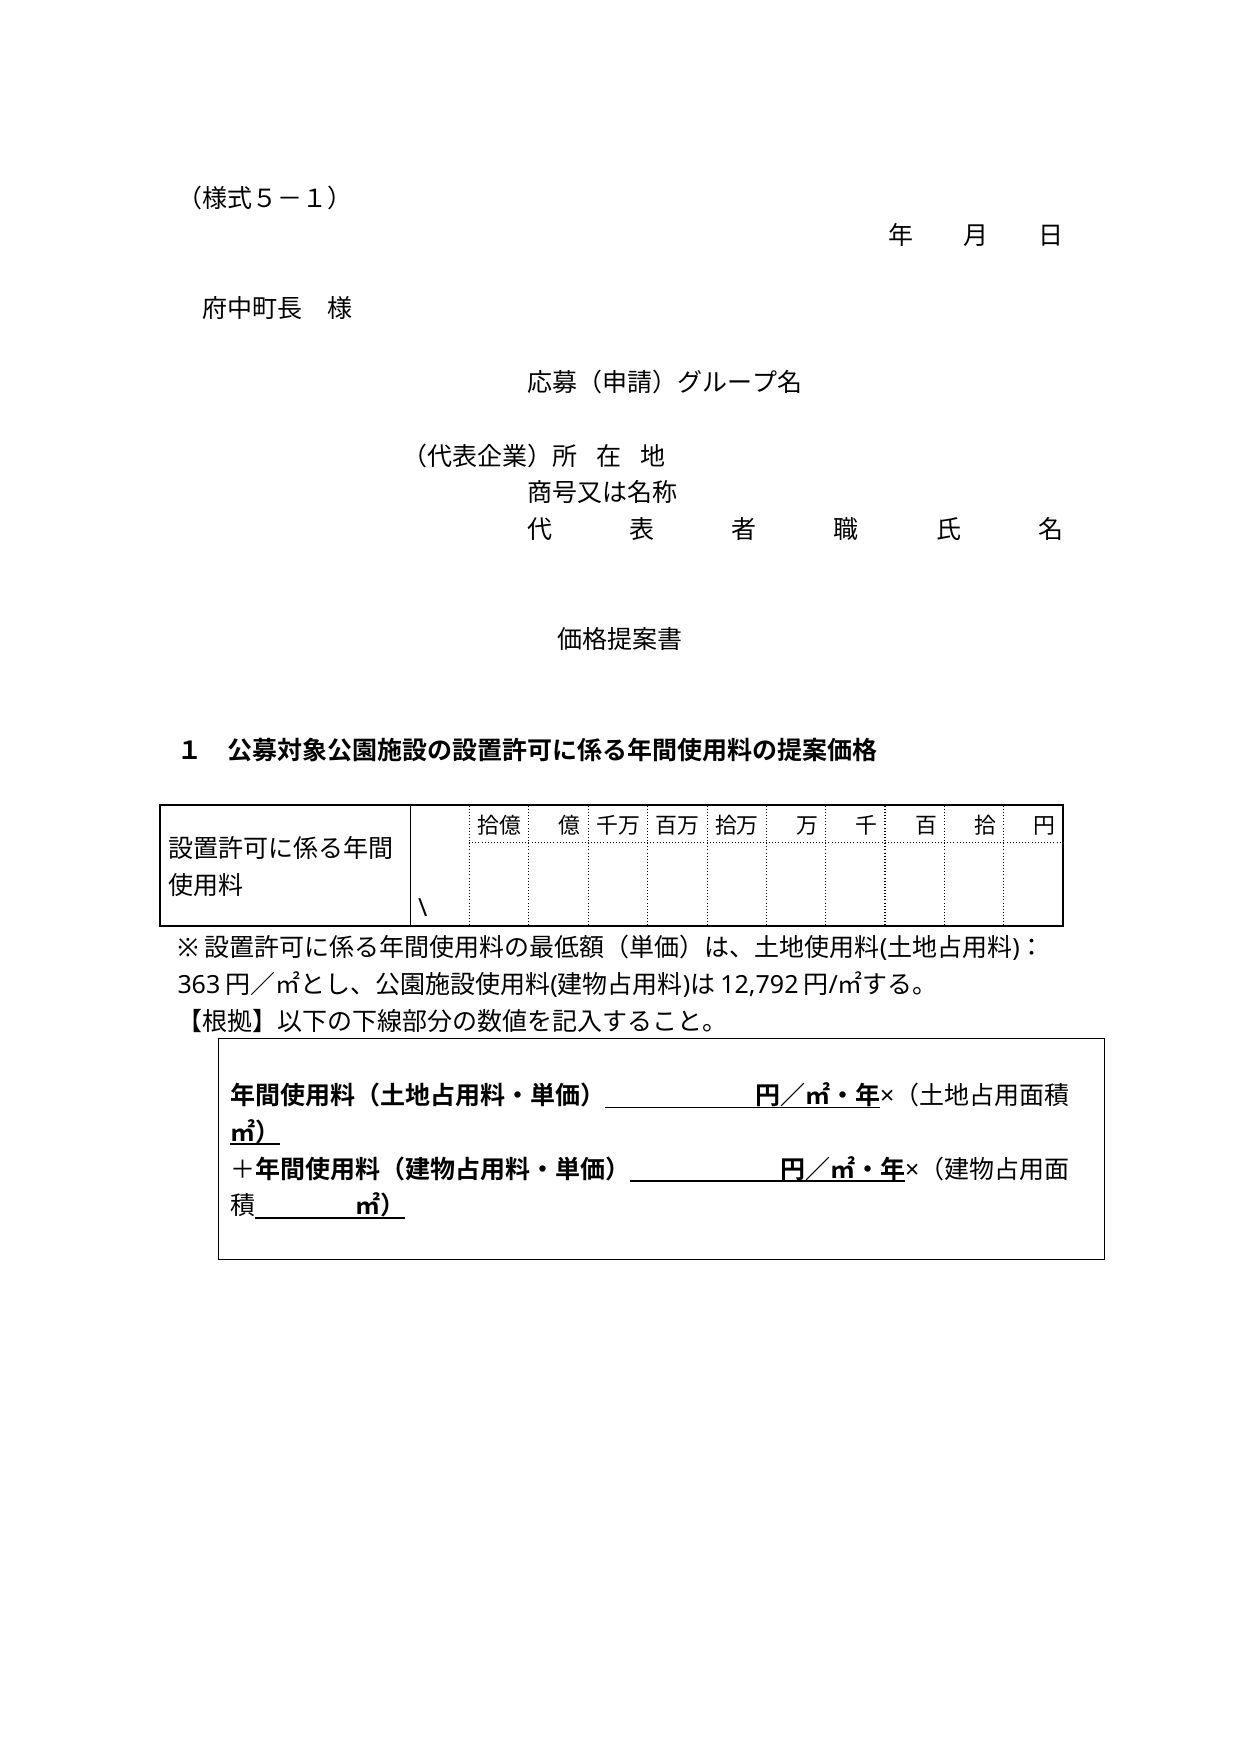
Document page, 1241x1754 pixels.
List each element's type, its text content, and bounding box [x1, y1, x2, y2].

text 年 月 日 [177, 215, 1063, 252]
table_header 年間使用料（土地占用料・単価） 円／㎡・年×（土地占用面積 ㎡） ＋年間使用料（建物占用料・単価） 円／㎡・年×（建物占用面積 ㎡） [219, 1039, 1104, 1259]
table_cell [1004, 842, 1062, 925]
table_header 拾万 [707, 806, 766, 842]
table_cell [470, 842, 529, 925]
table_cell [826, 842, 885, 925]
text 代表者職氏名 [352, 509, 1063, 583]
table_header \ [411, 806, 469, 925]
table_header 百 [885, 806, 944, 842]
text 価格提案書 [177, 619, 1063, 656]
text （様式５－１） [177, 178, 1063, 215]
table_cell [588, 842, 647, 925]
table_cell [648, 842, 707, 925]
table_header 億 [529, 806, 588, 842]
text １ 公募対象公園施設の設置許可に係る年間使用料の提案価格 [177, 730, 1063, 767]
table_header 千万 [588, 806, 647, 842]
text 府中町長 様 [177, 289, 1063, 325]
text 応募（申請）グループ名 [352, 362, 1063, 399]
table_header 百万 [648, 806, 707, 842]
table_cell [707, 842, 766, 925]
table_header 万 [766, 806, 826, 842]
table_cell [529, 842, 588, 925]
table_cell [885, 842, 944, 925]
text ※ 設置許可に係る年間使用料の最低額（単価）は、土地使用料(土地占用料)：363円／㎡とし、公園施設使用料(建物占用料)は12,792円/㎡する。 [177, 927, 1063, 1001]
table_cell [766, 842, 826, 925]
table_header 千 [826, 806, 885, 842]
table_cell [944, 842, 1003, 925]
table_header 拾 [944, 806, 1003, 842]
table_header 円 [1004, 806, 1062, 842]
text （代表企業）所在地 [177, 436, 1063, 472]
text 【根拠】以下の下線部分の数値を記入すること。 [177, 1001, 1063, 1037]
table_header 拾億 [470, 806, 529, 842]
text 商号又は名称 [352, 472, 1063, 509]
table_header 設置許可に係る年間使用料 [161, 806, 410, 925]
